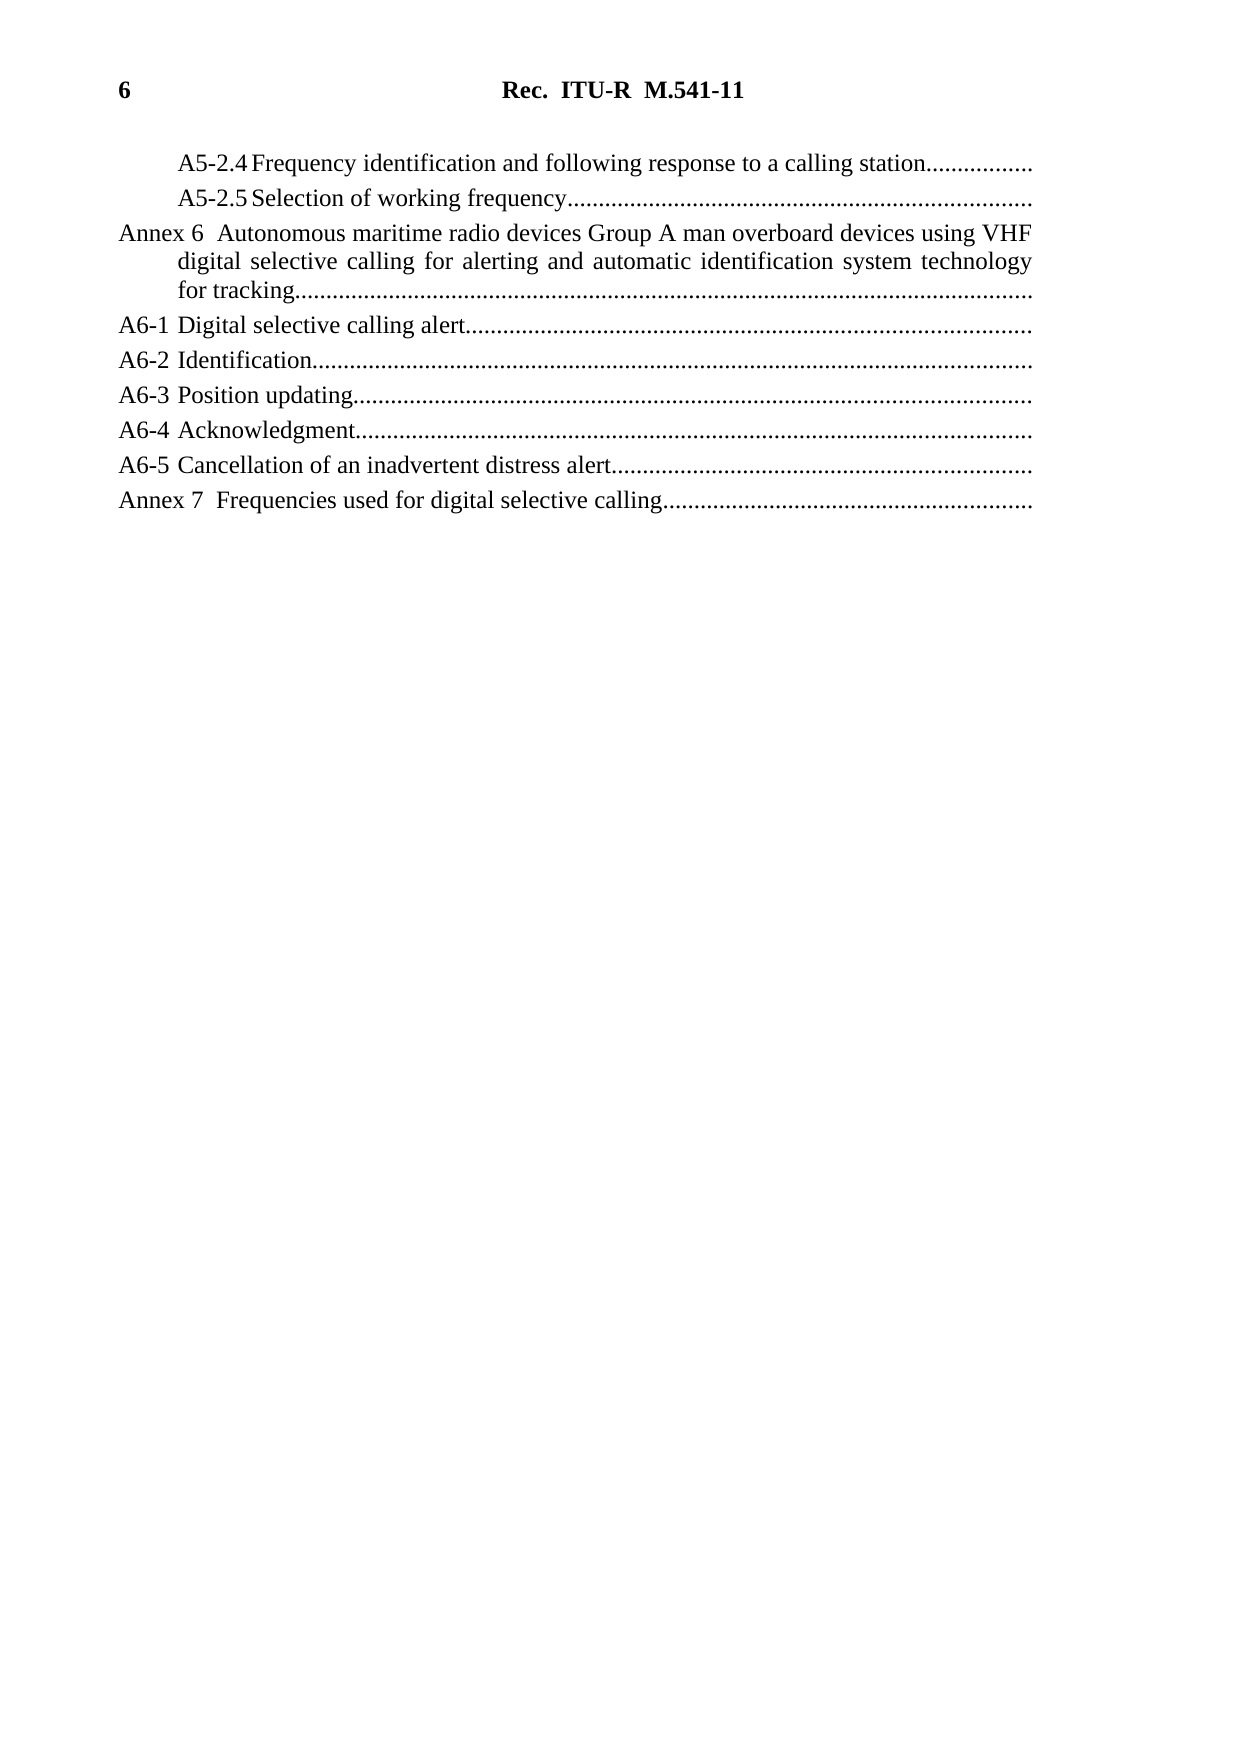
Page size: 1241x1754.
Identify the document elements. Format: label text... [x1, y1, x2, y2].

text Annex 6 Autonomous maritime radio devices Group A man overboard devices using VHF digital selective calling for alerting and automatic identification system technology for tracking 44 [118, 218, 1033, 304]
text Annex 7 Frequencies used for digital selective calling 46 [118, 485, 1033, 514]
text A5-2.4 Frequency identification and following response to a calling station 36 [177, 148, 1033, 176]
text A6-1 Digital selective calling alert 44 [118, 310, 1033, 339]
text A6-3 Position updating 45 [118, 380, 1033, 409]
text A6-4 Acknowledgment 45 [118, 415, 1033, 444]
text A6-2 Identification 45 [118, 345, 1033, 374]
text A6-5 Cancellation of an inadvertent distress alert 45 [118, 450, 1033, 479]
text A5-2.5 Selection of working frequency 43 [177, 183, 1033, 211]
